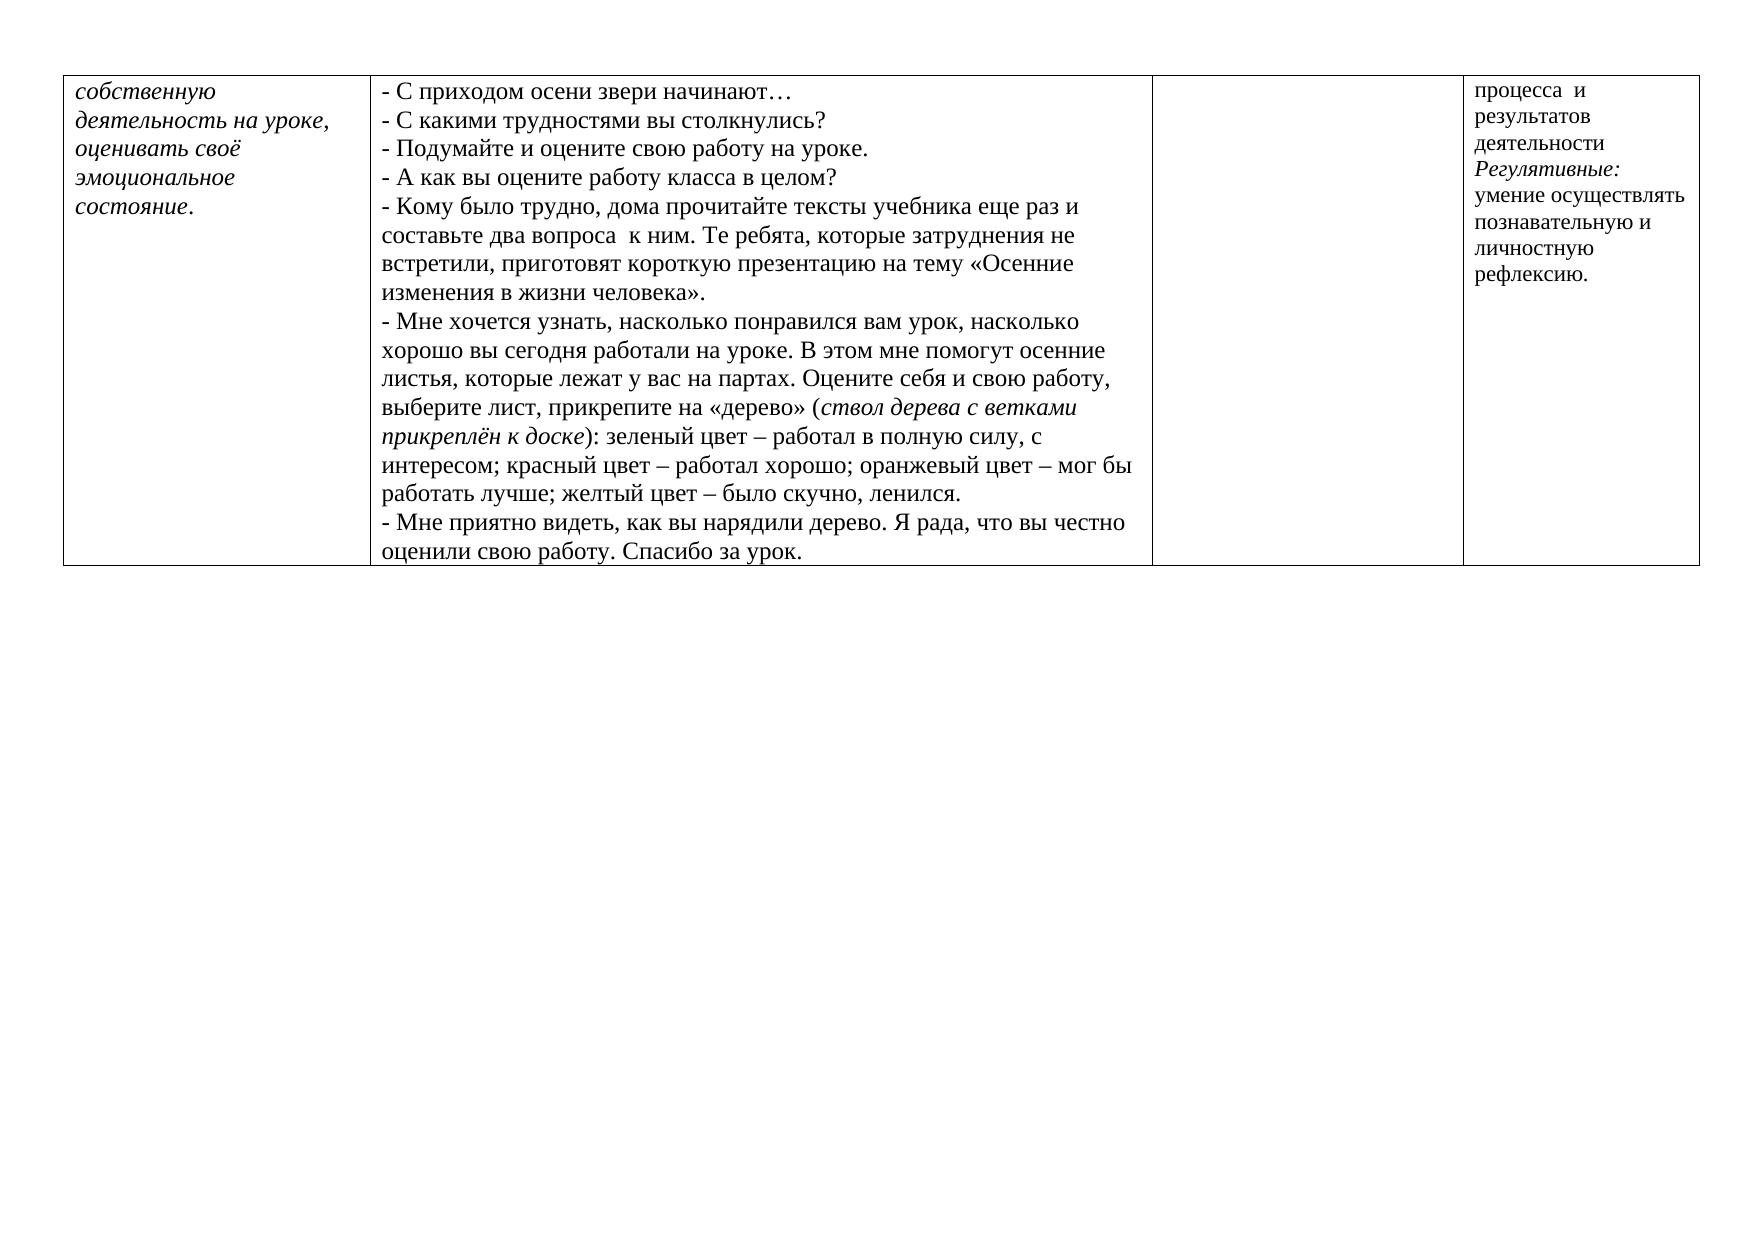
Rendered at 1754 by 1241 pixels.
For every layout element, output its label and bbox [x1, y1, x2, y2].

table_cell [1464, 76, 1699, 565]
table_cell [1153, 76, 1463, 565]
table_cell [64, 76, 370, 565]
table_cell [371, 76, 1152, 565]
